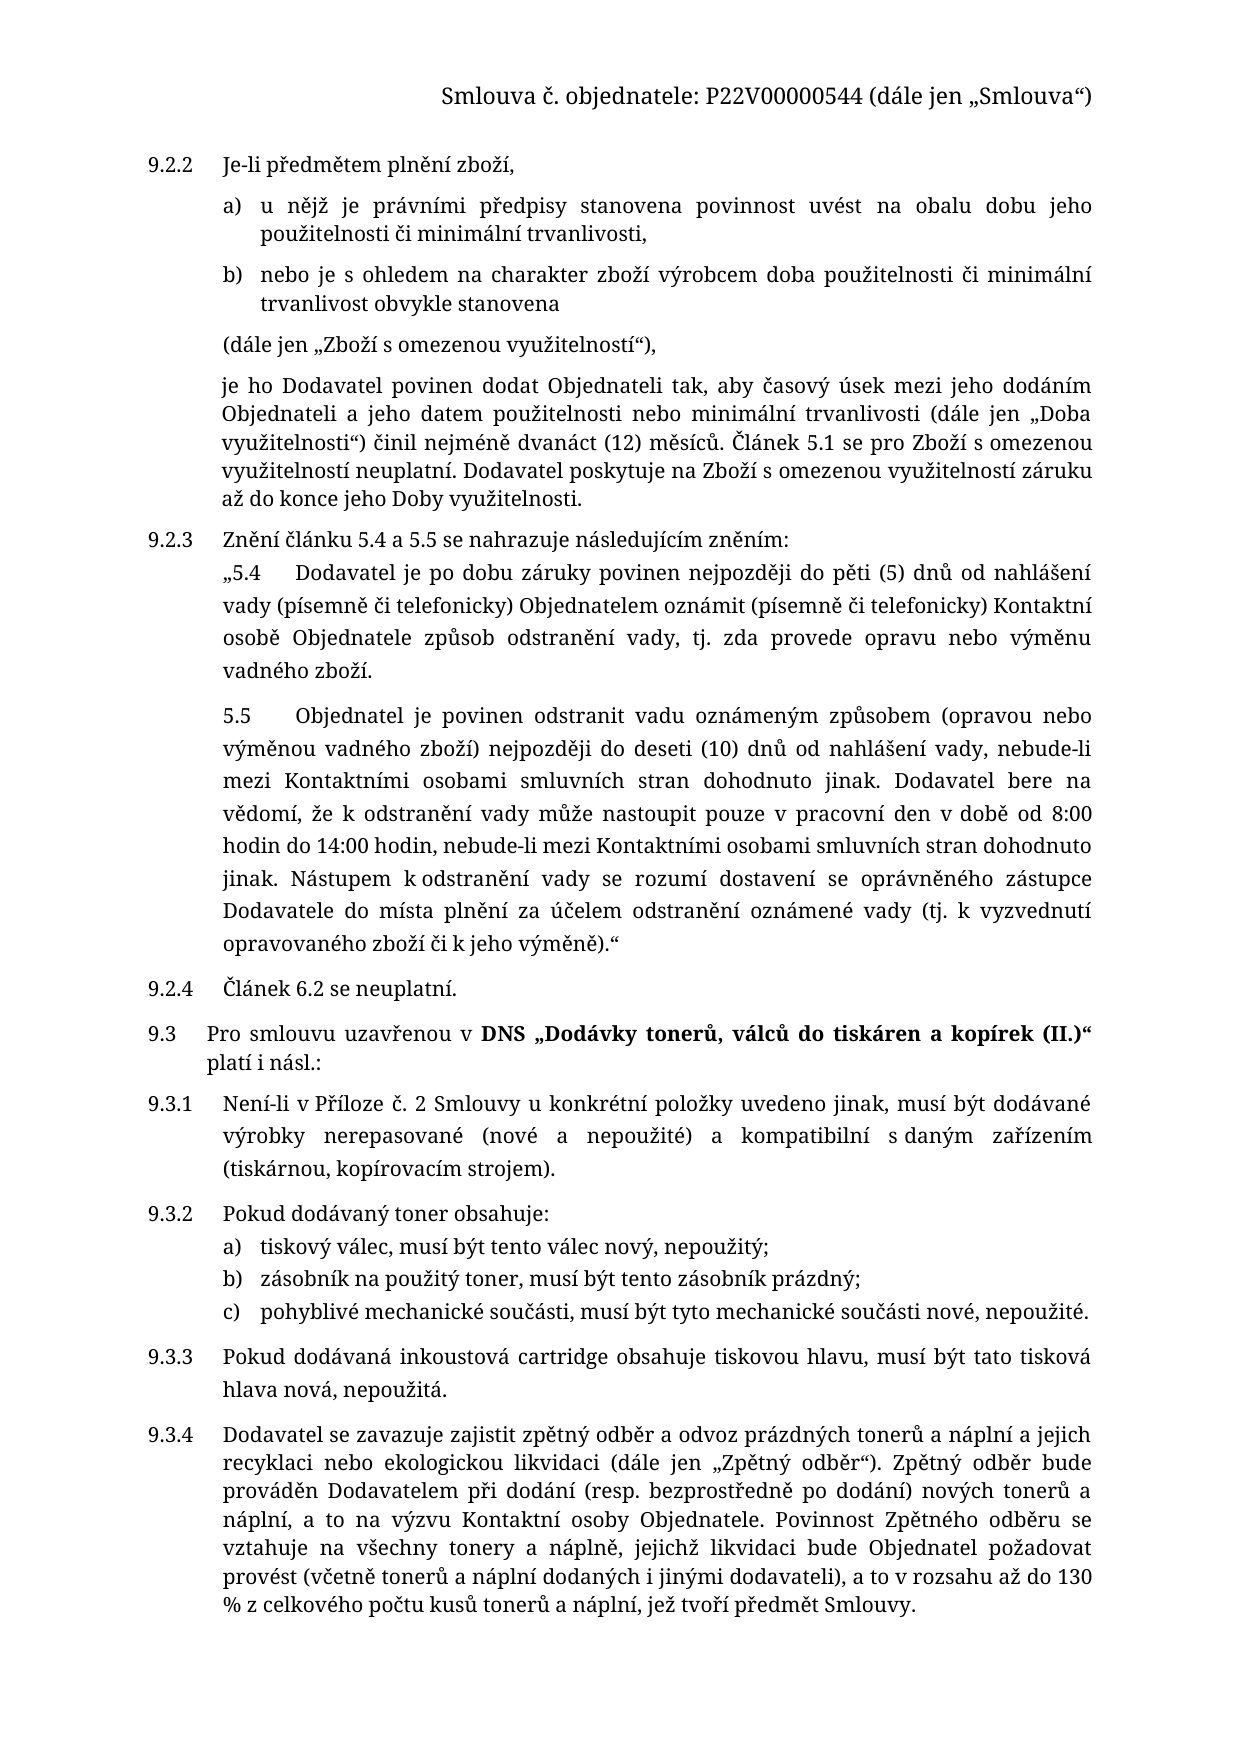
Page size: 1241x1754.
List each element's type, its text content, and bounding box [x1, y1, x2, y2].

list zásobník na použitý toner, musí být tento zásobník prázdný; [223, 1264, 1093, 1293]
list Pro smlouvu uzavřenou v DNS „Dodávky tonerů, válců do tiskáren a kopírek (II.)“ platí i násl.: [148, 1019, 1093, 1076]
list tiskový válec, musí být tento válec nový, nepoužitý; [223, 1232, 1093, 1260]
list Není-li v Příloze č. 2 Smlouvy u konkrétní položky uvedeno jinak, musí být dodávané výrobky nerepasované (nové a nepoužité) a kompatibilní s daným zařízením (tiskárnou, kopírovacím strojem). [148, 1089, 1093, 1182]
list Pokud dodávaná inkoustová cartridge obsahuje tiskovou hlavu, musí být tato tisková hlava nová, nepoužitá. [148, 1342, 1093, 1403]
list Pokud dodávaný toner obsahuje: [148, 1199, 1093, 1228]
text je ho Dodavatel povinen dodat Objednateli tak, aby časový úsek mezi jeho dodáním Objednateli a jeho datem použitelnosti nebo minimální trvanlivosti (dále jen „Doba využitelnosti“) činil nejméně dvanáct (12) měsíců. Článek 5.1 se pro Zboží s omezenou využitelností neuplatní. Dodavatel poskytuje na Zboží s omezenou využitelností záruku až do konce jeho Doby využitelnosti. [221, 371, 1093, 513]
list Dodavatel se zavazuje zajistit zpětný odběr a odvoz prázdných tonerů a náplní a jejich recyklaci nebo ekologickou likvidaci (dále jen „Zpětný odběr“). Zpětný odběr bude prováděn Dodavatelem při dodání (resp. bezprostředně po dodání) nových tonerů a náplní, a to na výzvu Kontaktní osoby Objednatele. Povinnost Zpětného odběru se vztahuje na všechny tonery a náplně, jejichž likvidaci bude Objednatel požadovat provést (včetně tonerů a náplní dodaných i jinými dodavateli), a to v rozsahu až do 130 % z celkového počtu kusů tonerů a náplní, jež tvoří předmět Smlouvy. [148, 1420, 1093, 1619]
list nebo je s ohledem na charakter zboží výrobcem doba použitelnosti či minimální trvanlivost obvykle stanovena [223, 261, 1093, 317]
list pohyblivé mechanické součásti, musí být tyto mechanické součásti nové, nepoužité. [223, 1297, 1093, 1325]
list 5.5 Objednatel je povinen odstranit vadu oznámeným způsobem (opravou nebo výměnou vadného zboží) nejpozději do deseti (10) dnů od nahlášení vady, nebude-li mezi Kontaktními osobami smluvních stran dohodnuto jinak. Dodavatel bere na vědomí, že k odstranění vady může nastoupit pouze v pracovní den v době od 8:00 hodin do 14:00 hodin, nebude-li mezi Kontaktními osobami smluvních stran dohodnuto jinak. Nástupem k odstranění vady se rozumí dostavení se oprávněného zástupce Dodavatele do místa plnění za účelem odstranění oznámené vady (tj. k vyzvednutí opravovaného zboží či k jeho výměně).“ [223, 701, 1093, 958]
list „5.4 Dodavatel je po dobu záruky povinen nejpozději do pěti (5) dnů od nahlášení vady (písemně či telefonicky) Objednatelem oznámit (písemně či telefonicky) Kontaktní osobě Objednatele způsob odstranění vady, tj. zda provede opravu nebo výměnu vadného zboží. [223, 558, 1093, 684]
text (dále jen „Zboží s omezenou využitelností“), [223, 330, 1093, 358]
list Znění článku 5.4 a 5.5 se nahrazuje následujícím zněním: [148, 526, 1093, 554]
list Článek 6.2 se neuplatní. [148, 974, 1093, 1003]
list u nějž je právními předpisy stanovena povinnost uvést na obalu dobu jeho použitelnosti či minimální trvanlivosti, [223, 191, 1093, 248]
list Je-li předmětem plnění zboží, [148, 150, 1093, 179]
